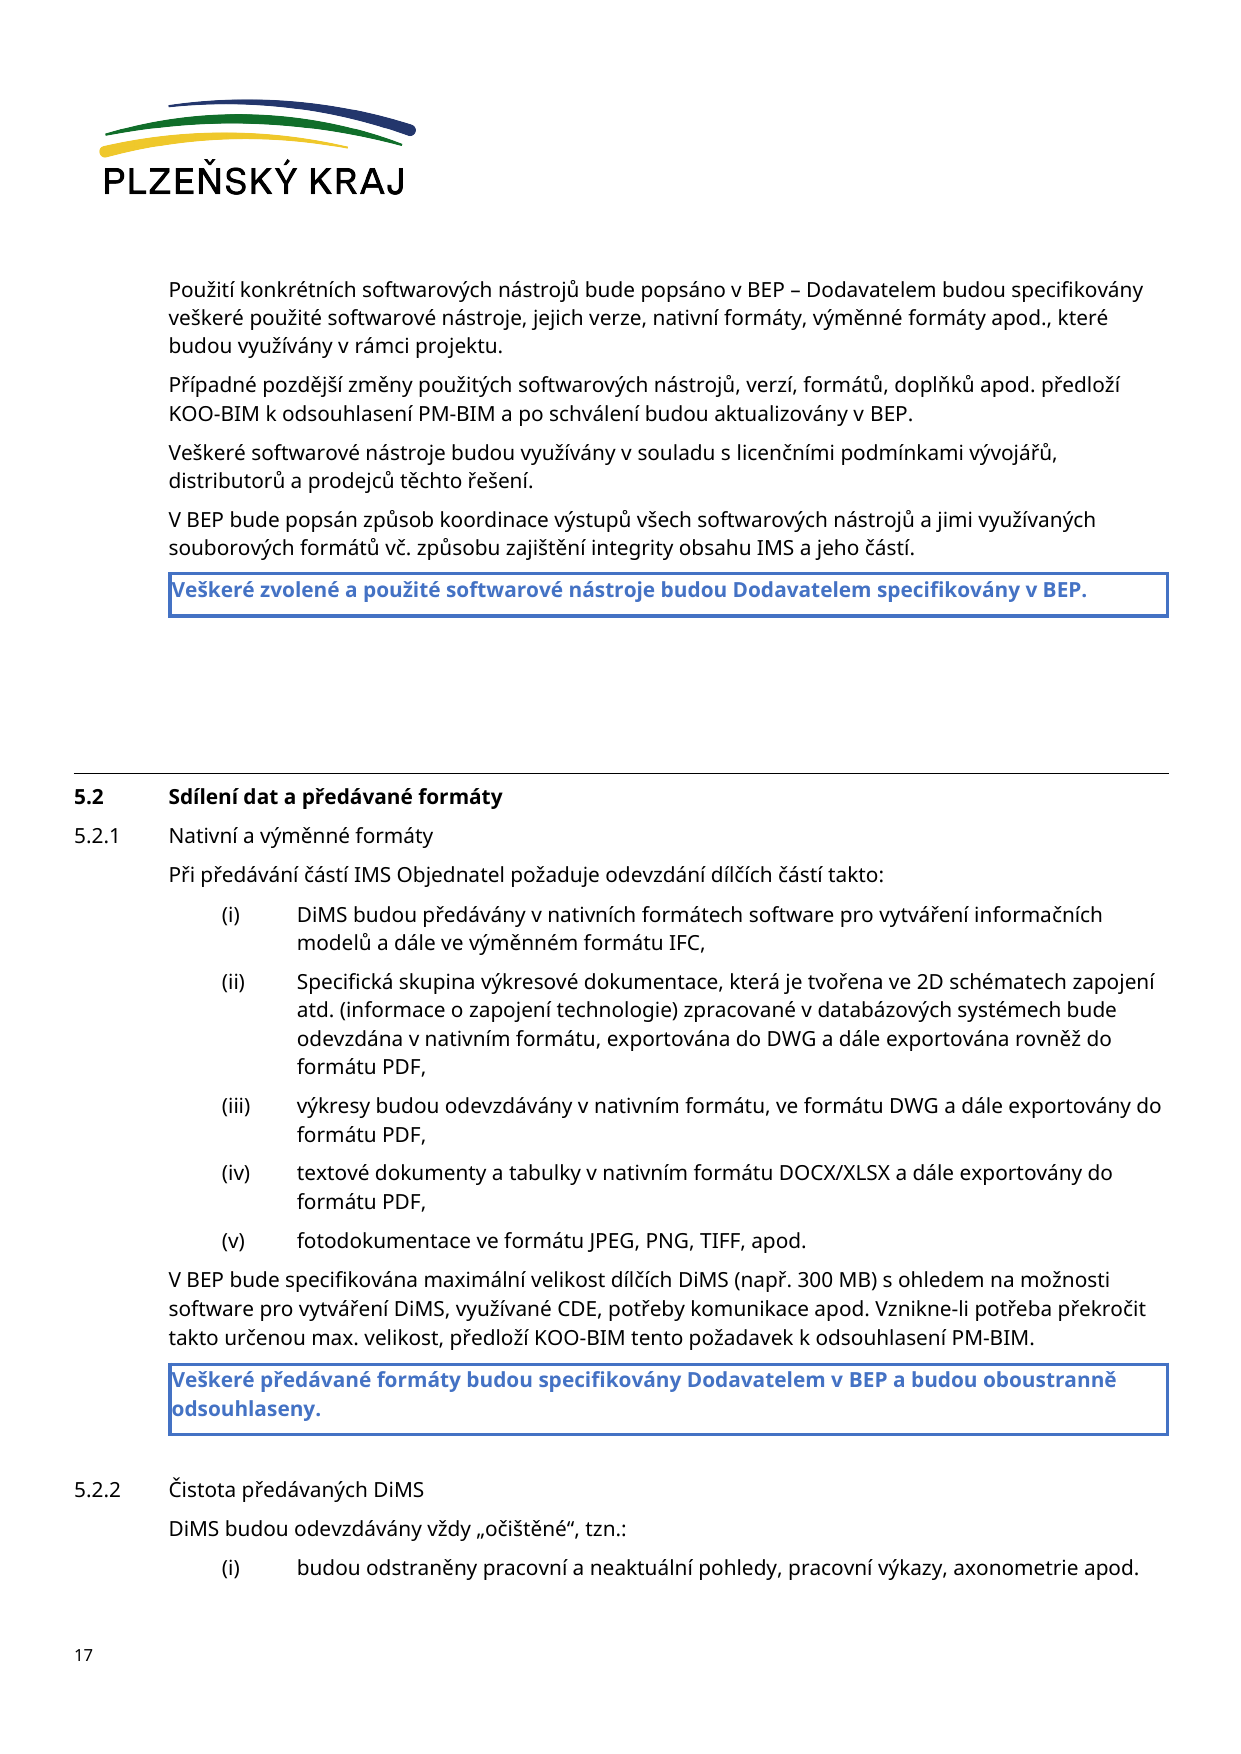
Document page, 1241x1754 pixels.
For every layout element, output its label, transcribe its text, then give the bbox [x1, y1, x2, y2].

table_header Veškeré předávané formáty budou specifikovány Dodavatelem v BEP a budou oboustranně odsouhlaseny. [172, 1366, 1166, 1433]
table_header Veškeré zvolené a použité softwarové nástroje budou Dodavatelem specifikovány v BEP. [172, 575, 1166, 614]
list fotodokumentace ve formátu JPEG, PNG, TIFF, apod. [222, 1226, 1169, 1254]
list textové dokumenty a tabulky v nativním formátu DOCX/XLSX a dále exportovány do formátu PDF, [222, 1158, 1169, 1215]
list Specifická skupina výkresové dokumentace, která je tvořena ve 2D schématech zapojení atd. (informace o zapojení technologie) zpracované v databázových systémech bude odevzdána v nativním formátu, exportována do DWG a dále exportována rovněž do formátu PDF, [222, 967, 1169, 1081]
subtitle Sdílení dat a předávané formáty [74, 774, 1169, 811]
text Použití konkrétních softwarových nástrojů bude popsáno v BEP – Dodavatelem budou specifikovány veškeré použité softwarové nástroje, jejich verze, nativní formáty, výměnné formáty apod., které budou využívány v rámci projektu. [168, 275, 1169, 360]
text V BEP bude popsán způsob koordinace výstupů všech softwarových nástrojů a jimi využívaných souborových formátů vč. způsobu zajištění integrity obsahu IMS a jeho částí. [168, 505, 1169, 562]
text Případné pozdější změny použitých softwarových nástrojů, verzí, formátů, doplňků apod. předloží KOO-BIM k odsouhlasení PM-BIM a po schválení budou aktualizovány v BEP. [168, 370, 1169, 427]
text Veškeré softwarové nástroje budou využívány v souladu s licenčními podmínkami vývojářů, distributorů a prodejců těchto řešení. [168, 438, 1169, 494]
subtitle Čistota předávaných DiMS [74, 1475, 1169, 1503]
list budou odstraněny pracovní a neaktuální pohledy, pracovní výkazy, axonometrie apod. [222, 1553, 1169, 1581]
text DiMS budou odevzdávány vždy „očištěné“, tzn.: [168, 1514, 1169, 1542]
subtitle V BEP bude specifikována maximální velikost dílčích DiMS (např. 300 MB) s ohledem na možnosti software pro vytváření DiMS, využívané CDE, potřeby komunikace apod. Vznikne-li potřeba překročit takto určenou max. velikost, předloží KOO-BIM tento požadavek k odsouhlasení PM-BIM. [168, 1265, 1169, 1351]
picture [73, 73, 442, 221]
list DiMS budou předávány v nativních formátech software pro vytváření informačních modelů a dále ve výměnném formátu IFC, [222, 900, 1169, 957]
subtitle Při předávání částí IMS Objednatel požaduje odevzdání dílčích částí takto: [168, 860, 1169, 888]
list výkresy budou odevzdávány v nativním formátu, ve formátu DWG a dále exportovány do formátu PDF, [222, 1091, 1169, 1148]
subtitle Nativní a výměnné formáty [74, 821, 1169, 849]
